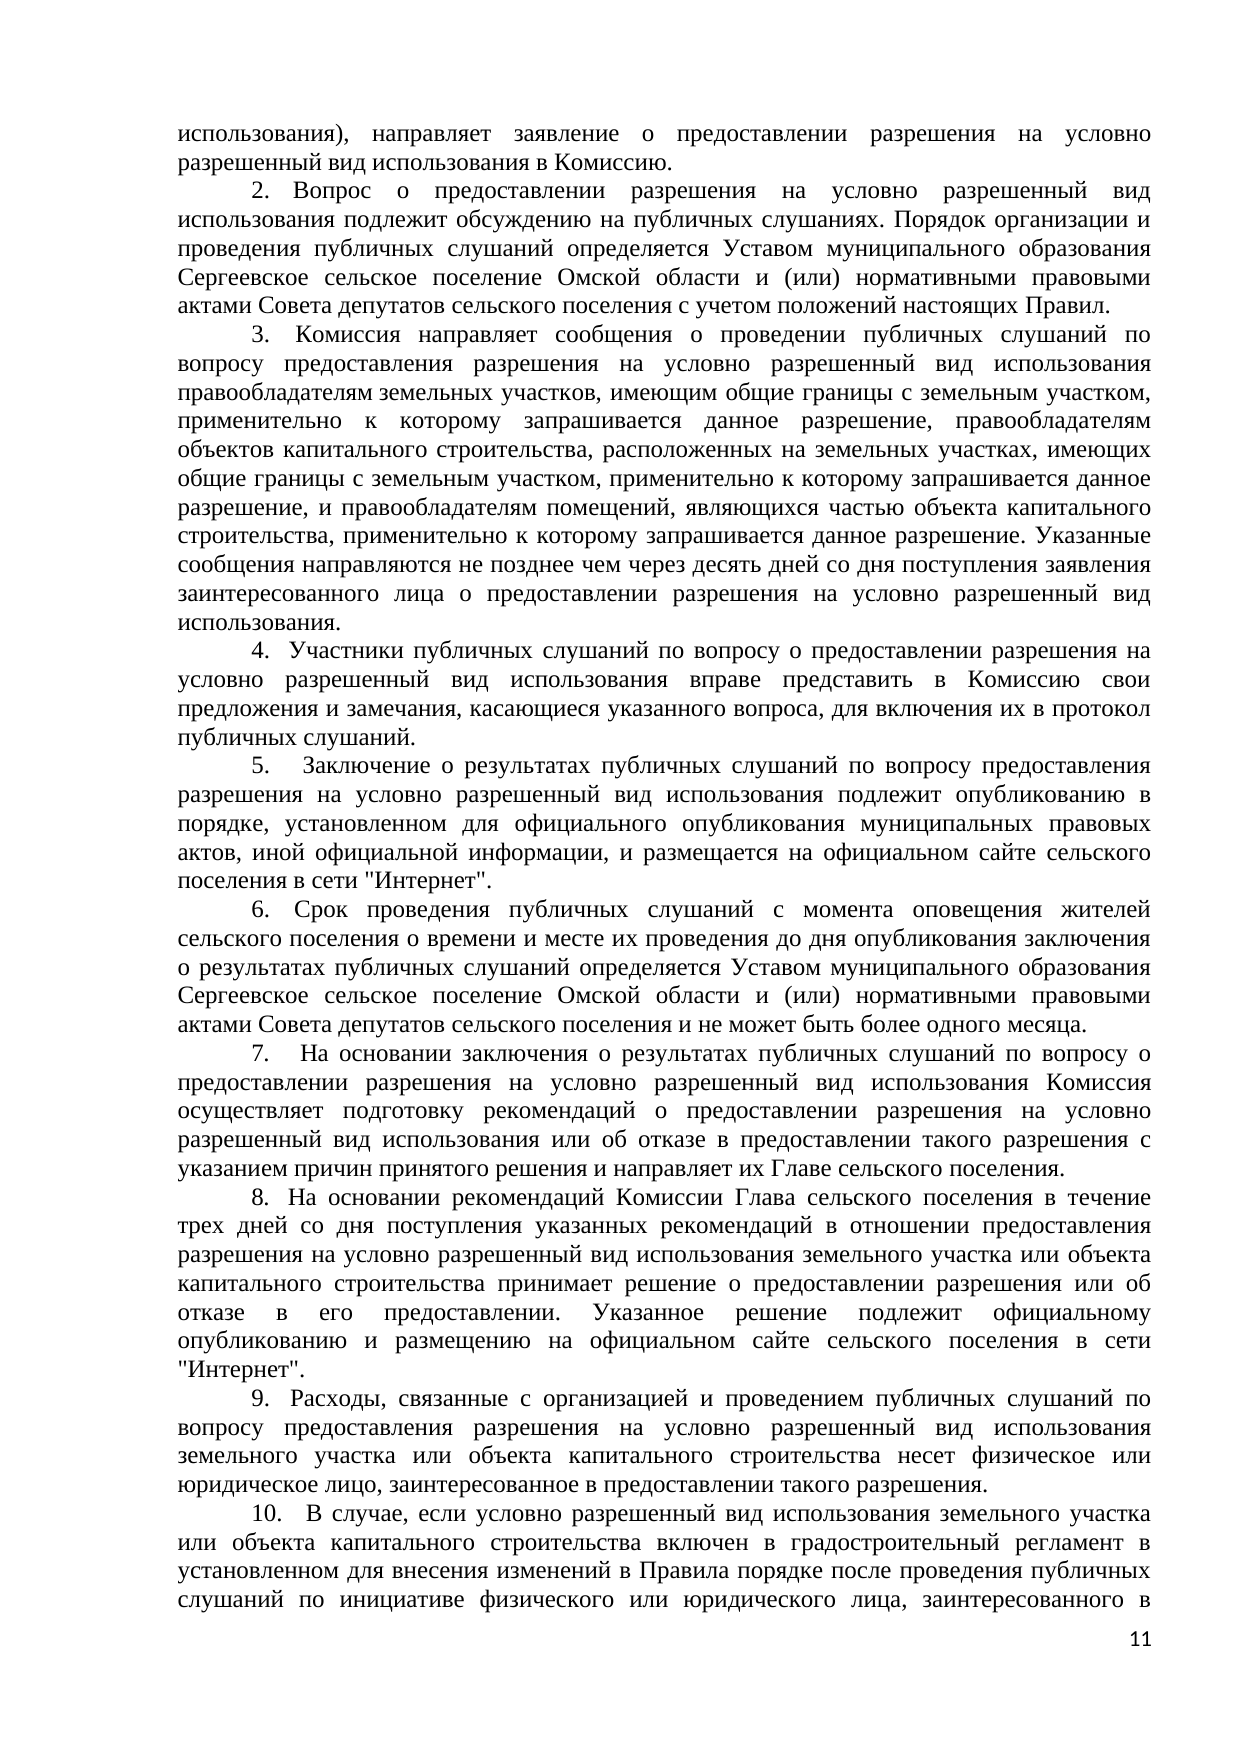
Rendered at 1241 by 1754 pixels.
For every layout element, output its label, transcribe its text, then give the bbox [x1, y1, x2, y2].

list Заключение о результатах публичных слушаний по вопросу предоставления разрешения на условно разрешенный вид использования подлежит опубликованию в порядке, установленном для официального опубликования муниципальных правовых актов, иной официальной информации, и размещается на официальном сайте сельского поселения в сети "Интернет". [177, 751, 1152, 894]
list Участники публичных слушаний по вопросу о предоставлении разрешения на условно разрешенный вид использования вправе представить в Комиссию свои предложения и замечания, касающиеся указанного вопроса, для включения их в протокол публичных слушаний. [177, 636, 1152, 751]
list Срок проведения публичных слушаний с момента оповещения жителей сельского поселения о времени и месте их проведения до дня опубликования заключения о результатах публичных слушаний определяется Уставом муниципального образования Сергеевское сельское поселение Омской области и (или) нормативными правовыми актами Совета депутатов сельского поселения и не может быть более одного месяца. [177, 894, 1152, 1038]
list На основании рекомендаций Комиссии Глава сельского поселения в течение трех дней со дня поступления указанных рекомендаций в отношении предоставления разрешения на условно разрешенный вид использования земельного участка или объекта капитального строительства принимает решение о предоставлении разрешения или об отказе в его предоставлении. Указанное решение подлежит официальному опубликованию и размещению на официальном сайте сельского поселения в сети "Интернет". [177, 1182, 1152, 1383]
list Вопрос о предоставлении разрешения на условно разрешенный вид использования подлежит обсуждению на публичных слушаниях. Порядок организации и проведения публичных слушаний определяется Уставом муниципального образования Сергеевское сельское поселение Омской области и (или) нормативными правовыми актами Совета депутатов сельского поселения с учетом положений настоящих Правил. [177, 176, 1152, 319]
list Комиссия направляет сообщения о проведении публичных слушаний по вопросу предоставления разрешения на условно разрешенный вид использования правообладателям земельных участков, имеющим общие границы с земельным участком, применительно к которому запрашивается данное разрешение, правообладателям объектов капитального строительства, расположенных на земельных участках, имеющих общие границы с земельным участком, применительно к которому запрашивается данное разрешение, и правообладателям помещений, являющихся частью объекта капитального строительства, применительно к которому запрашивается данное разрешение. Указанные сообщения направляются не позднее чем через десять дней со дня поступления заявления заинтересованного лица о предоставлении разрешения на условно разрешенный вид использования. [177, 319, 1152, 636]
list Расходы, связанные с организацией и проведением публичных слушаний по вопросу предоставления разрешения на условно разрешенный вид использования земельного участка или объекта капитального строительства несет физическое или юридическое лицо, заинтересованное в предоставлении такого разрешения. [177, 1383, 1152, 1498]
list На основании заключения о результатах публичных слушаний по вопросу о предоставлении разрешения на условно разрешенный вид использования Комиссия осуществляет подготовку рекомендаций о предоставлении разрешения на условно разрешенный вид использования или об отказе в предоставлении такого разрешения с указанием причин принятого решения и направляет их Главе сельского поселения. [177, 1038, 1152, 1182]
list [177, 118, 1152, 176]
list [177, 1498, 1152, 1613]
